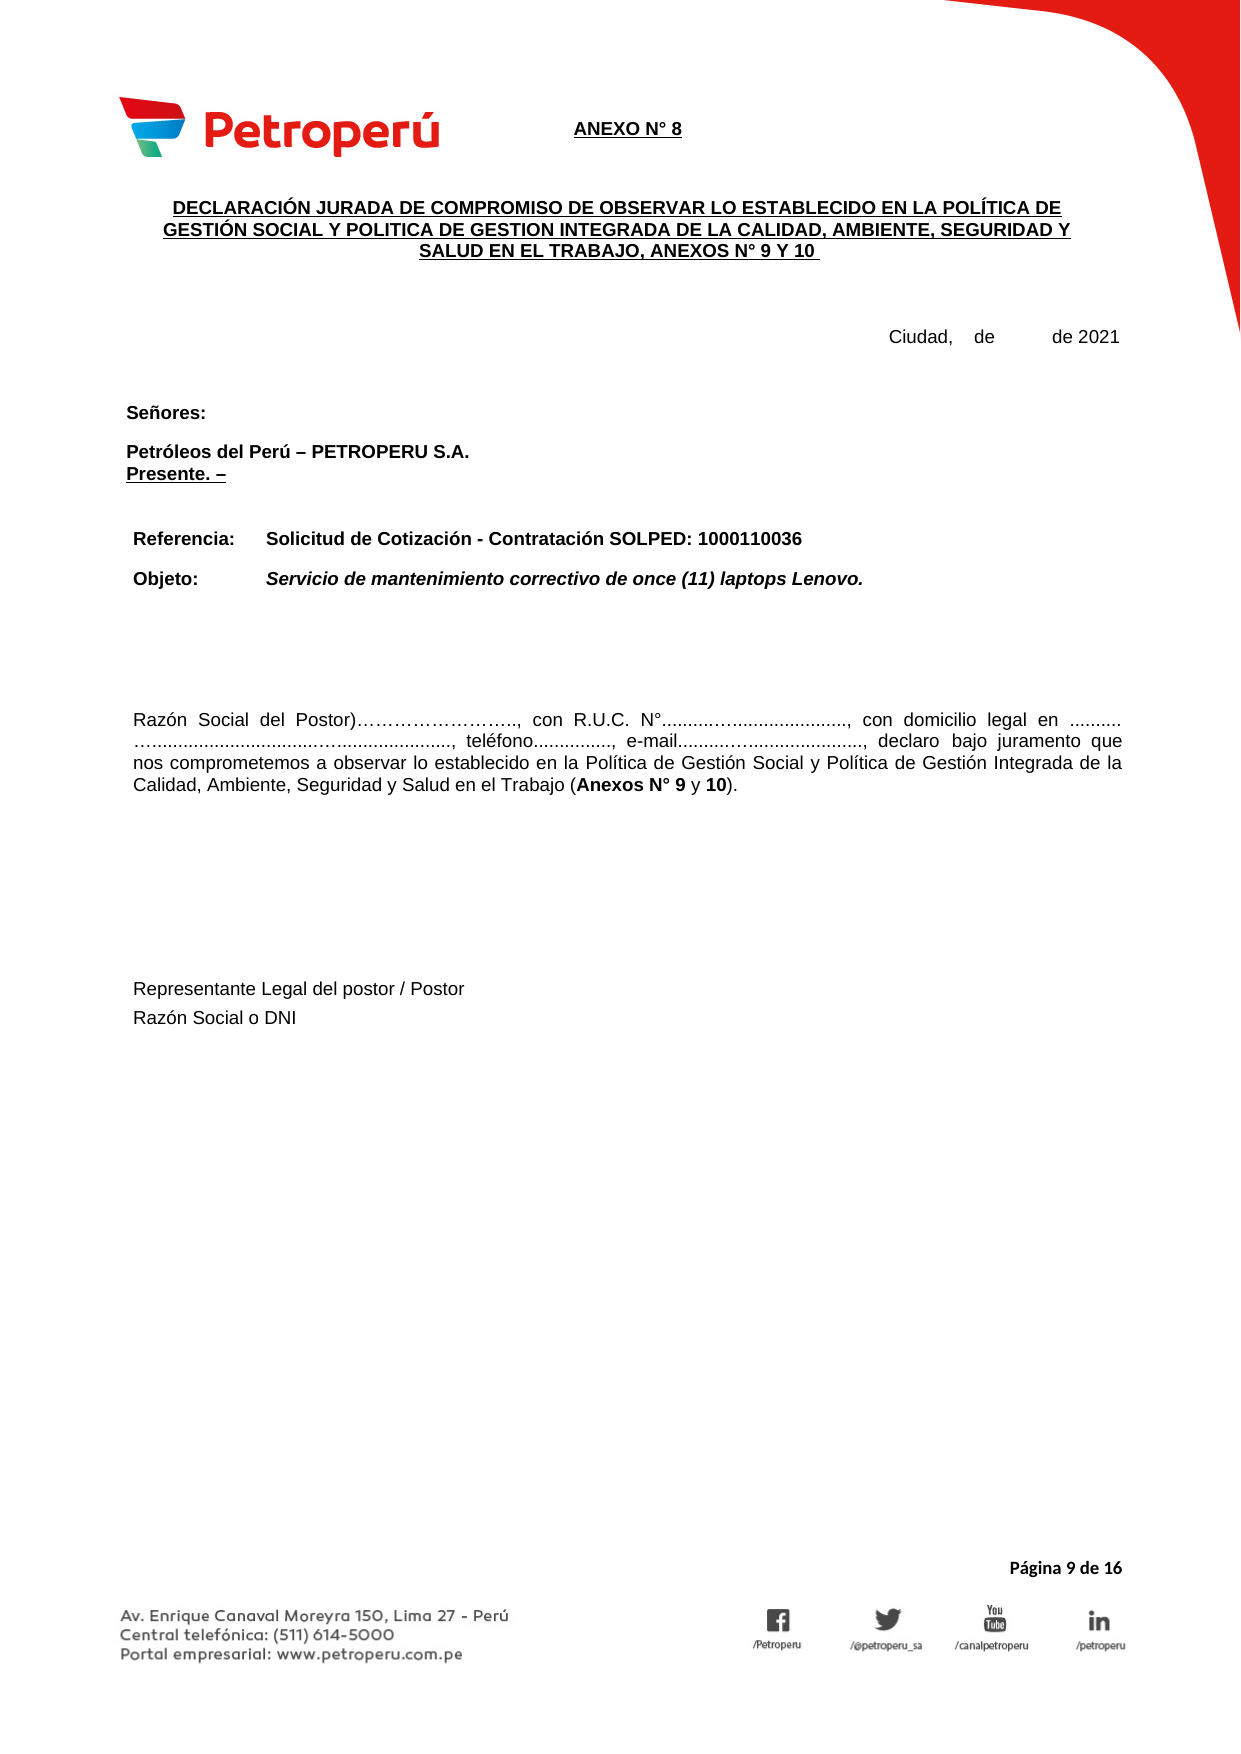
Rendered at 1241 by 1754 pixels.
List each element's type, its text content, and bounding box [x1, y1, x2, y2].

text Señores: [126, 401, 1120, 423]
text Presente. – [126, 463, 1120, 484]
picture [1, 0, 1241, 350]
text DECLARACIÓN JURADA DE COMPROMISO DE OBSERVAR LO ESTABLECIDO EN LA POLÍTICA DE GESTIÓN SOCIAL Y POLITICA DE GESTION INTEGRADA DE LA CALIDAD, AMBIENTE, SEGURIDAD Y SALUD EN EL TRABAJO, ANEXOS N° 9 Y 10 [133, 197, 1101, 262]
text Ciudad, de de 2021 [724, 326, 1120, 347]
text Referencia: Solicitud de Cotización - Contratación SOLPED: 1000110036 [133, 528, 1122, 549]
text Representante Legal del postor / Postor [133, 977, 1122, 999]
text Razón Social o DNI [133, 1007, 1122, 1028]
text Razón Social del Postor)…………………….., con R.U.C. N°..........…......................, con domicilio legal en ..........…................................…......................, teléfono..............., e-mail..........…......................, declaro bajo juramento que nos comprometemos a observar lo establecido en la Política de Gestión Social y Política de Gestión Integrada de la Calidad, Ambiente, Seguridad y Salud en el Trabajo (Anexos N° 9 y 10). [133, 709, 1122, 795]
text ANEXO N° 8 [133, 118, 1122, 140]
text Petróleos del Perú – PETROPERU S.A. [126, 441, 1120, 463]
picture [1, 1596, 1241, 1751]
text Objeto: Servicio de mantenimiento correctivo de once (11) laptops Lenovo. [133, 567, 1122, 589]
